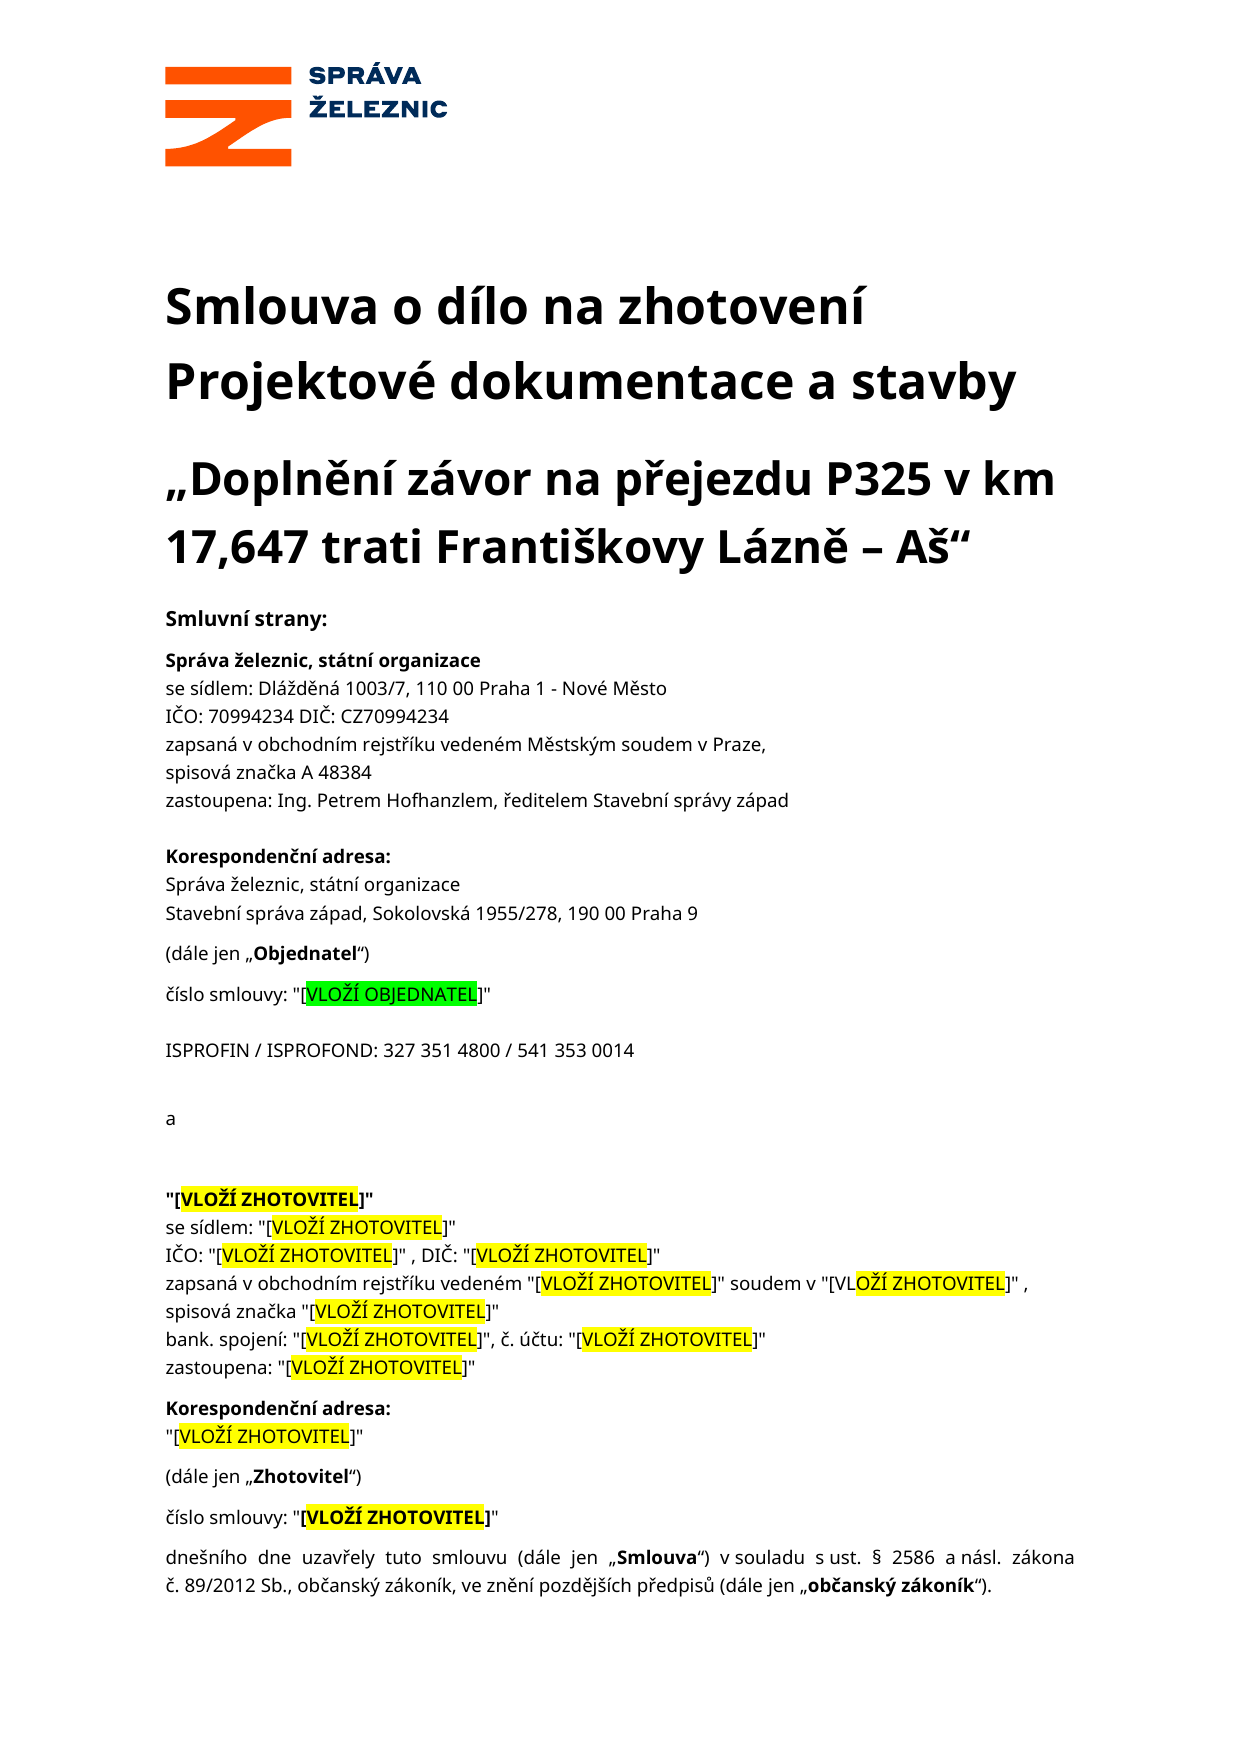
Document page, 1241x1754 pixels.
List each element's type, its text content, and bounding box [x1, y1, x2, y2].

text IČO: "[VLOŽÍ ZHOTOVITEL]" , DIČ: "[VLOŽÍ ZHOTOVITEL]" [165, 1242, 1075, 1268]
text a [165, 1105, 1075, 1131]
text zastoupena: "[VLOŽÍ ZHOTOVITEL]" [165, 1354, 1075, 1380]
text „Doplnění závor na přejezdu P325 v km 17,647 trati Františkovy Lázně – Aš“ [165, 446, 1075, 577]
text se sídlem: "[VLOŽÍ ZHOTOVITEL]" [165, 1214, 1075, 1240]
text dnešního dne uzavřely tuto smlouvu (dále jen „Smlouva“) v souladu s ust. § 2586 a násl. zákona č. 89/2012 Sb., občanský zákoník, ve znění pozdějších předpisů (dále jen „občanský zákoník“). [165, 1545, 1075, 1598]
text Korespondenční adresa: [165, 1395, 1075, 1421]
text Smluvní strany: [165, 604, 1075, 632]
text Správa železnic, státní organizace [165, 872, 1075, 897]
text číslo smlouvy: "[VLOŽÍ ZHOTOVITEL]" [484, 1504, 1075, 1530]
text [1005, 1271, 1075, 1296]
text zastoupena: Ing. Petrem Hofhanzlem, ředitelem Stavební správy západ [165, 788, 1075, 813]
text Smlouva o dílo na zhotovení Projektové dokumentace a stavby [165, 271, 1075, 414]
text číslo smlouvy: "[VLOŽÍ OBJEDNATEL]" [477, 981, 1075, 1006]
text "[VLOŽÍ ZHOTOVITEL]" [349, 1423, 1075, 1449]
text (dále jen „Zhotovitel“) [165, 1464, 1075, 1489]
text "[VLOŽÍ ZHOTOVITEL]" [358, 1186, 1075, 1212]
text (dále jen „Objednatel“) [165, 940, 1075, 966]
text spisová značka "[VLOŽÍ ZHOTOVITEL]" [165, 1298, 1075, 1324]
text číslo smlouvy: "[VLOŽÍ ZHOTOVITEL]" [165, 1504, 306, 1530]
text Korespondenční adresa: [165, 844, 1075, 869]
text Správa železnic, státní organizace [165, 648, 1075, 673]
text číslo smlouvy: "[VLOŽÍ OBJEDNATEL]" [165, 981, 306, 1006]
text spisová značka A 48384 [165, 760, 1075, 785]
text zapsaná v obchodním rejstříku vedeném Městským soudem v Praze, [165, 732, 1075, 757]
text se sídlem: Dlážděná 1003/7, 110 00 Praha 1 - Nové Město [165, 676, 1075, 701]
text Stavební správa západ, Sokolovská 1955/278, 190 00 Praha 9 [165, 900, 1075, 925]
text bank. spojení: "[VLOŽÍ ZHOTOVITEL]", č. účtu: "[VLOŽÍ ZHOTOVITEL]" [752, 1327, 1075, 1352]
text zapsaná v obchodním rejstříku vedeném "[VLOŽÍ ZHOTOVITEL]" soudem v "[VLOŽÍ ZHOTOVITEL]" , [165, 1271, 541, 1296]
text ISPROFIN / ISPROFOND: 327 351 4800 / 541 353 0014 [165, 1037, 1075, 1062]
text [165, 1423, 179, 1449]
text IČO: 70994234 DIČ: CZ70994234 [165, 704, 1075, 729]
